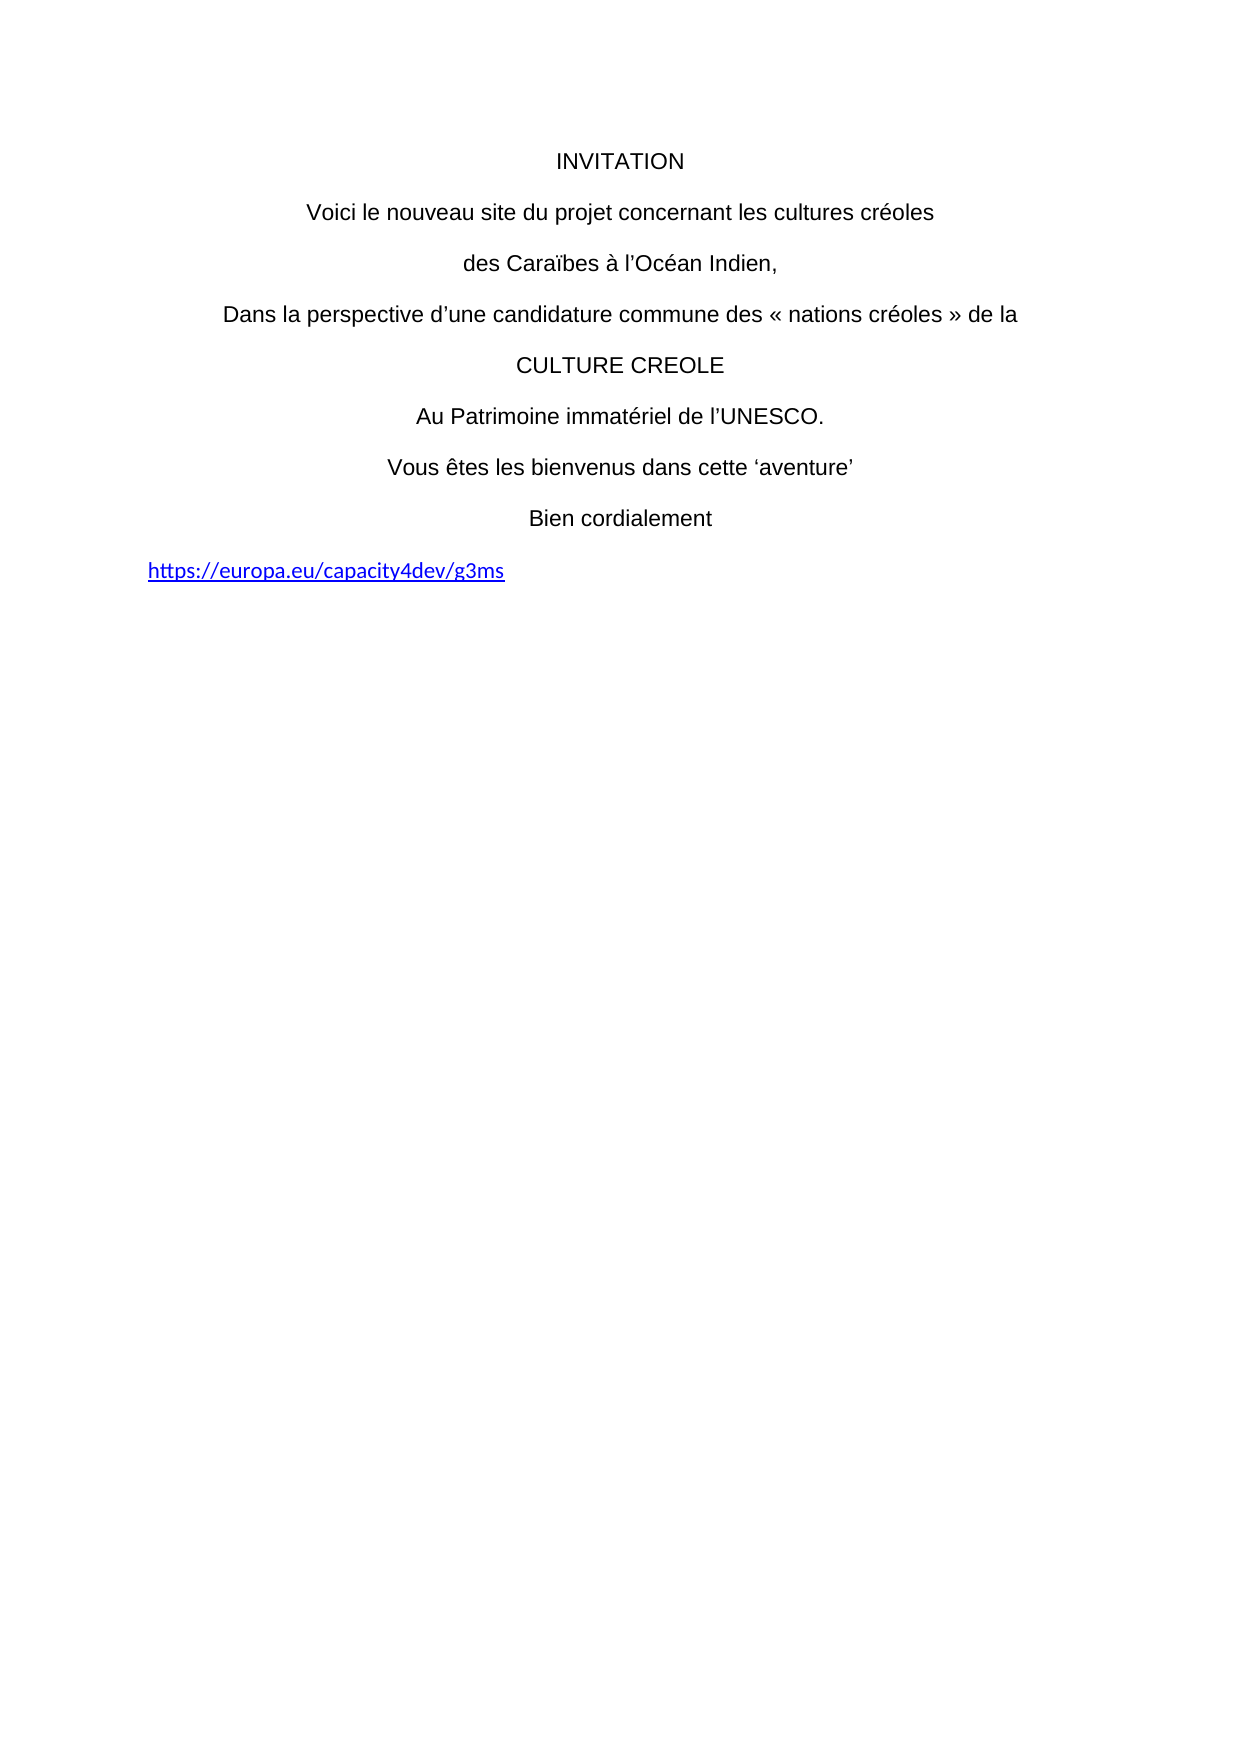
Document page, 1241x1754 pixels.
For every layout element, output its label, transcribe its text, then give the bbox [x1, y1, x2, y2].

text Dans la perspective d’une candidature commune des « nations créoles » de la [148, 301, 1093, 327]
text INVITATION [148, 148, 1093, 174]
text des Caraïbes à l’Océan Indien, [148, 250, 1093, 276]
text Voici le nouveau site du projet concernant les cultures créoles [148, 199, 1093, 225]
text Au Patrimoine immatériel de l’UNESCO. [148, 403, 1093, 429]
text CULTURE CREOLE [148, 352, 1093, 378]
text https://europa.eu/capacity4dev/g3ms [148, 556, 1093, 584]
text Vous êtes les bienvenus dans cette ‘aventure’ [148, 454, 1093, 480]
text Bien cordialement [148, 505, 1093, 531]
